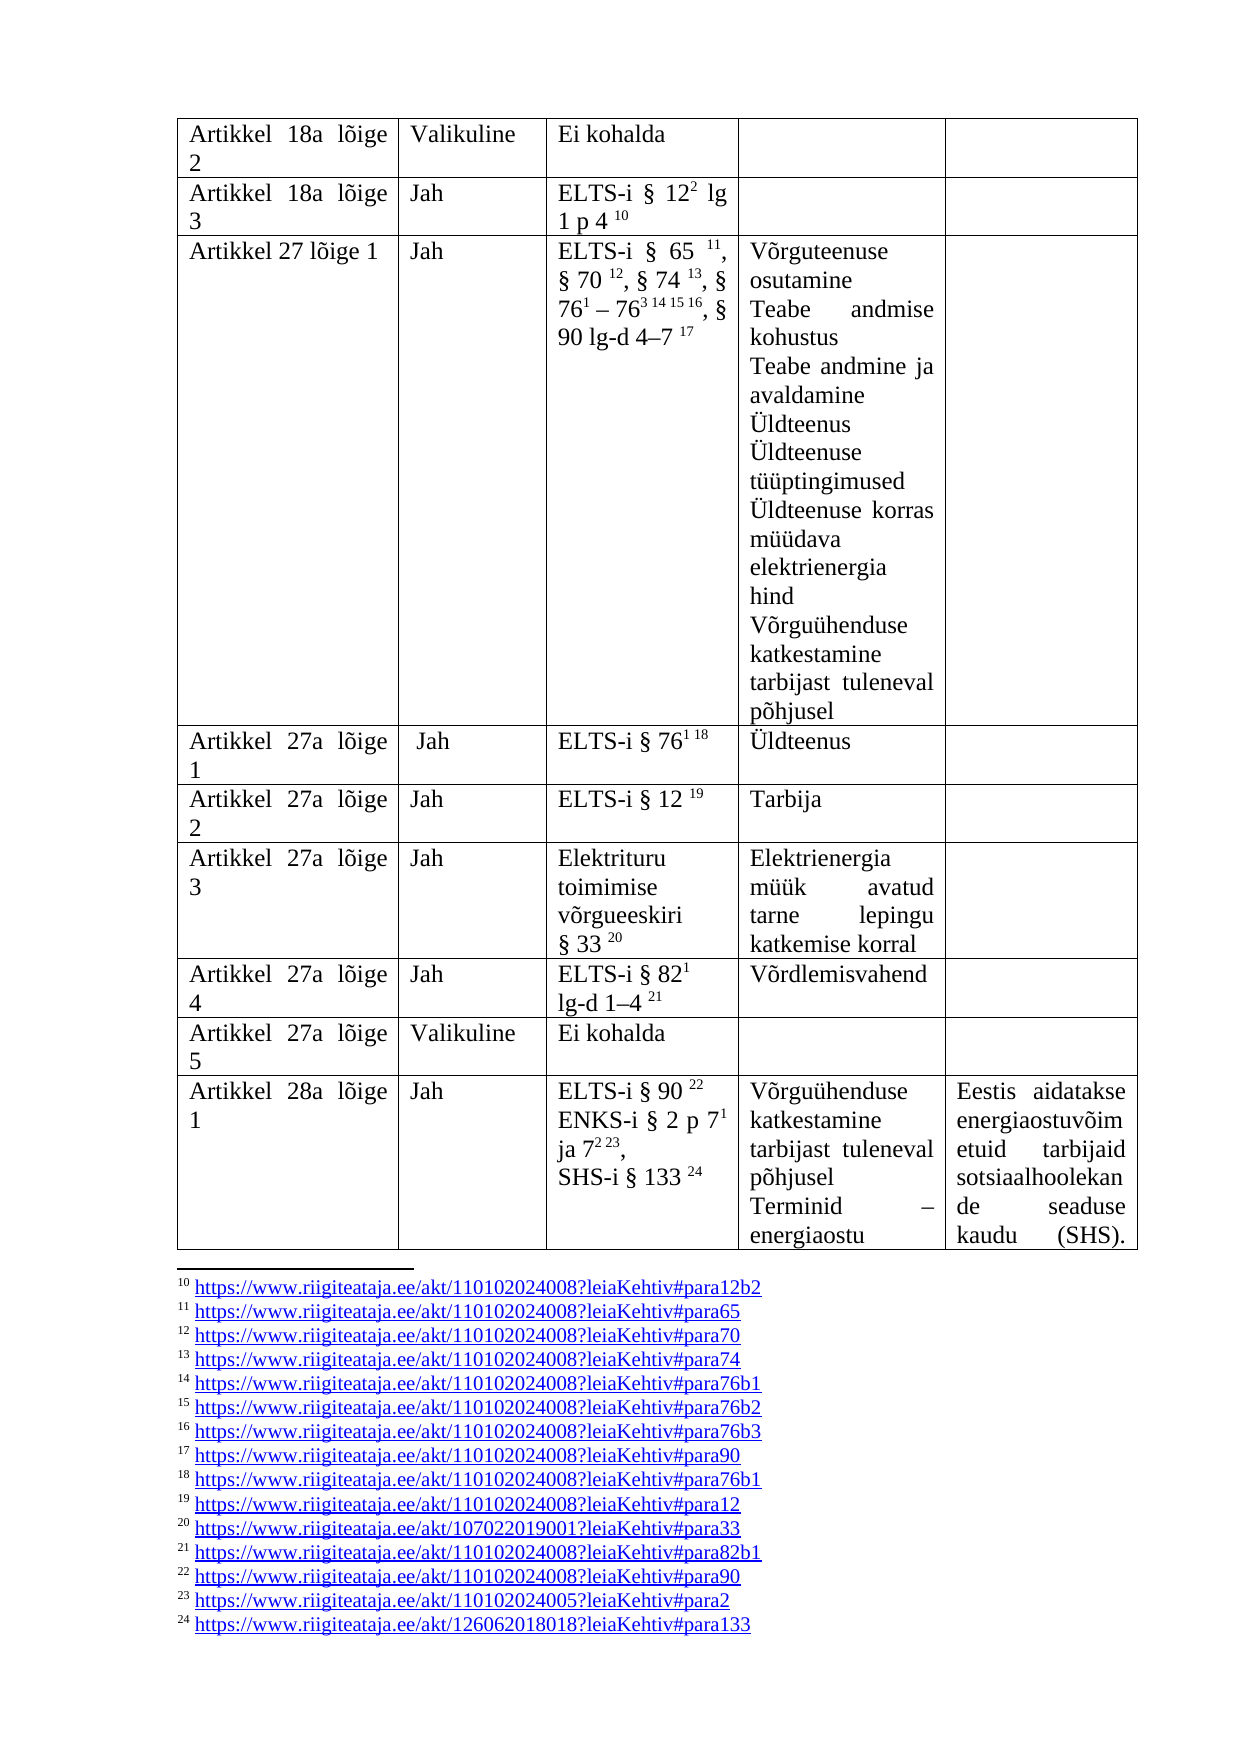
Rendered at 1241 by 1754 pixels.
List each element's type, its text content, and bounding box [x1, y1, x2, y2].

table_cell Jah [399, 959, 546, 1017]
table_cell ELTS-i § 12 [547, 785, 738, 842]
table_cell [739, 178, 945, 235]
table_cell Valikuline [399, 119, 546, 177]
table_cell [946, 959, 1137, 1017]
table_cell Artikkel 27a lõige 1 [178, 726, 398, 783]
table_cell Artikkel 27 lõige 1 [178, 236, 398, 725]
table_cell Artikkel 27a lõige 2 [178, 785, 398, 842]
table_cell Jah [399, 843, 546, 958]
table_cell Ei kohalda [547, 1018, 738, 1075]
table_cell Ei kohalda [547, 119, 738, 177]
table_cell Üldteenus [739, 726, 945, 783]
table_cell [739, 1018, 945, 1075]
table_cell [946, 785, 1137, 842]
table_cell Tarbija [739, 785, 945, 842]
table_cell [547, 1076, 738, 1249]
table_cell ELTS-i § 122 lg 1 p 4 [547, 178, 738, 235]
table_cell [946, 119, 1137, 177]
table_cell Artikkel 27a lõige 3 [178, 843, 398, 958]
table_cell Elektrituru toimimise võrgueeskiri § 33 [547, 843, 738, 958]
table_cell [946, 178, 1137, 235]
table_cell Jah [399, 785, 546, 842]
table_cell Võrguteenuse osutamine Teabe andmise kohustus Teabe andmine ja avaldamine Üldteenus Üldteenuse tüüptingimused Üldteenuse korras müüdava elektrienergia hind Võrguühenduse katkestamine tarbijast tuleneval põhjusel [739, 236, 945, 725]
table_cell Jah [399, 178, 546, 235]
table_cell Võrdlemisvahend [739, 959, 945, 1017]
table_cell Artikkel 27a lõige 5 [178, 1018, 398, 1075]
table_cell ELTS-i § 821 lg-d 1–4 [547, 959, 738, 1017]
table_cell Valikuline [399, 1018, 546, 1075]
table_cell Artikkel 18a lõige 3 [178, 178, 398, 235]
table_cell [946, 1018, 1137, 1075]
table_cell ELTS-i § 65 , § 70 , § 74 , § 761 – 763 , § 90 lg-d 4–7 [547, 236, 738, 725]
table_cell [946, 726, 1137, 783]
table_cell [946, 1076, 1137, 1249]
table_cell ELTS-i § 761 [547, 726, 738, 783]
table_cell [739, 119, 945, 177]
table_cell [739, 1076, 945, 1249]
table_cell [178, 1076, 398, 1249]
table_cell Elektrienergia müük avatud tarne lepingu katkemise korral [739, 843, 945, 958]
table_cell [946, 236, 1137, 725]
table_cell Artikkel 18a lõige 2 [178, 119, 398, 177]
table_cell Jah [399, 236, 546, 725]
table_cell Jah [399, 1076, 546, 1249]
table_cell Jah [399, 726, 546, 783]
table_cell [946, 843, 1137, 958]
table_cell Artikkel 27a lõige 4 [178, 959, 398, 1017]
